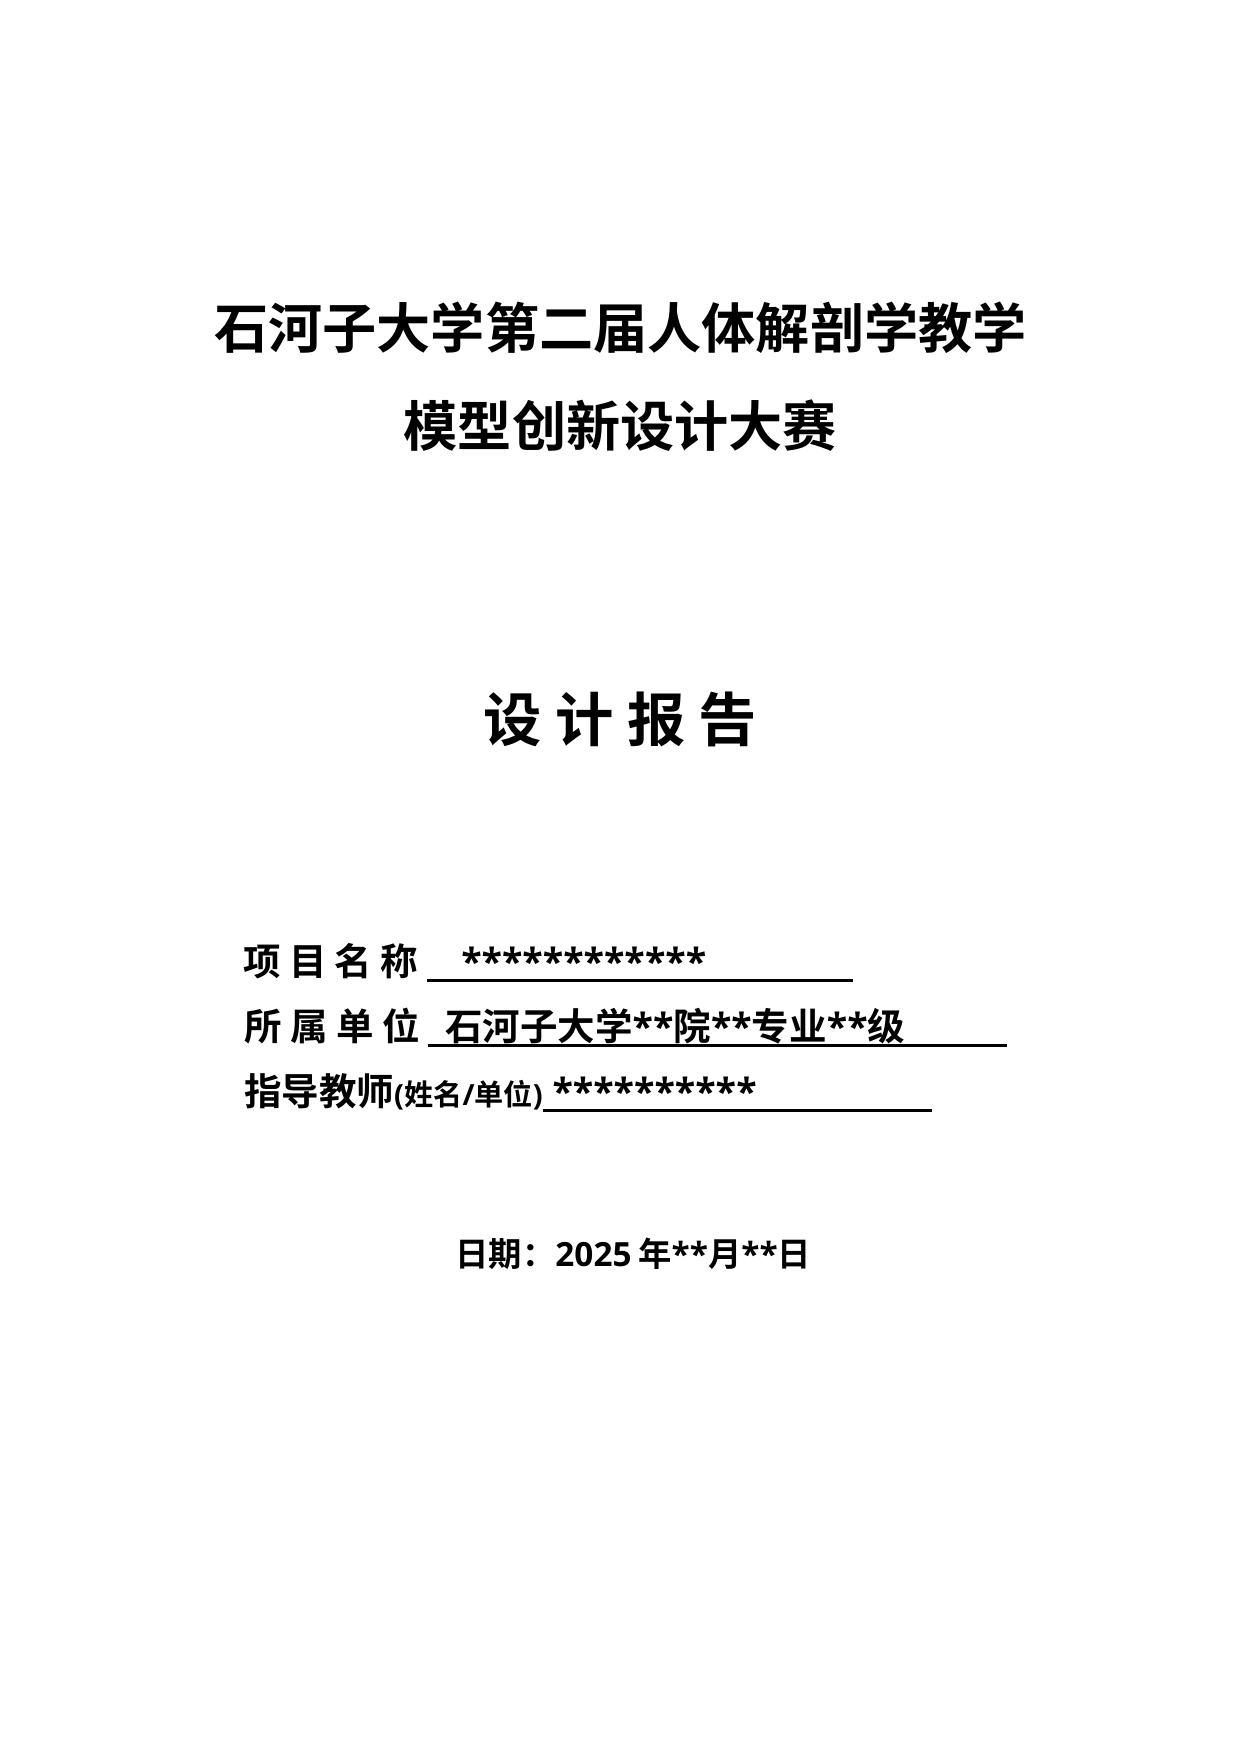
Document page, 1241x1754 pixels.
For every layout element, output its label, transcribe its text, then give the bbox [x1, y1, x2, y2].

text 日期：2025年**月**日 [187, 1219, 1053, 1284]
text 所 属 单 位 石河子大学**院**专业**级 [187, 992, 1053, 1057]
text 项 目 名 称 ************ [187, 927, 1053, 992]
text 石河子大学第二届人体解剖学教学模型创新设计大赛 [187, 276, 1053, 471]
text 指导教师(姓名/单位) ********** [187, 1057, 1053, 1122]
text 设 计 报 告 [187, 667, 1053, 764]
